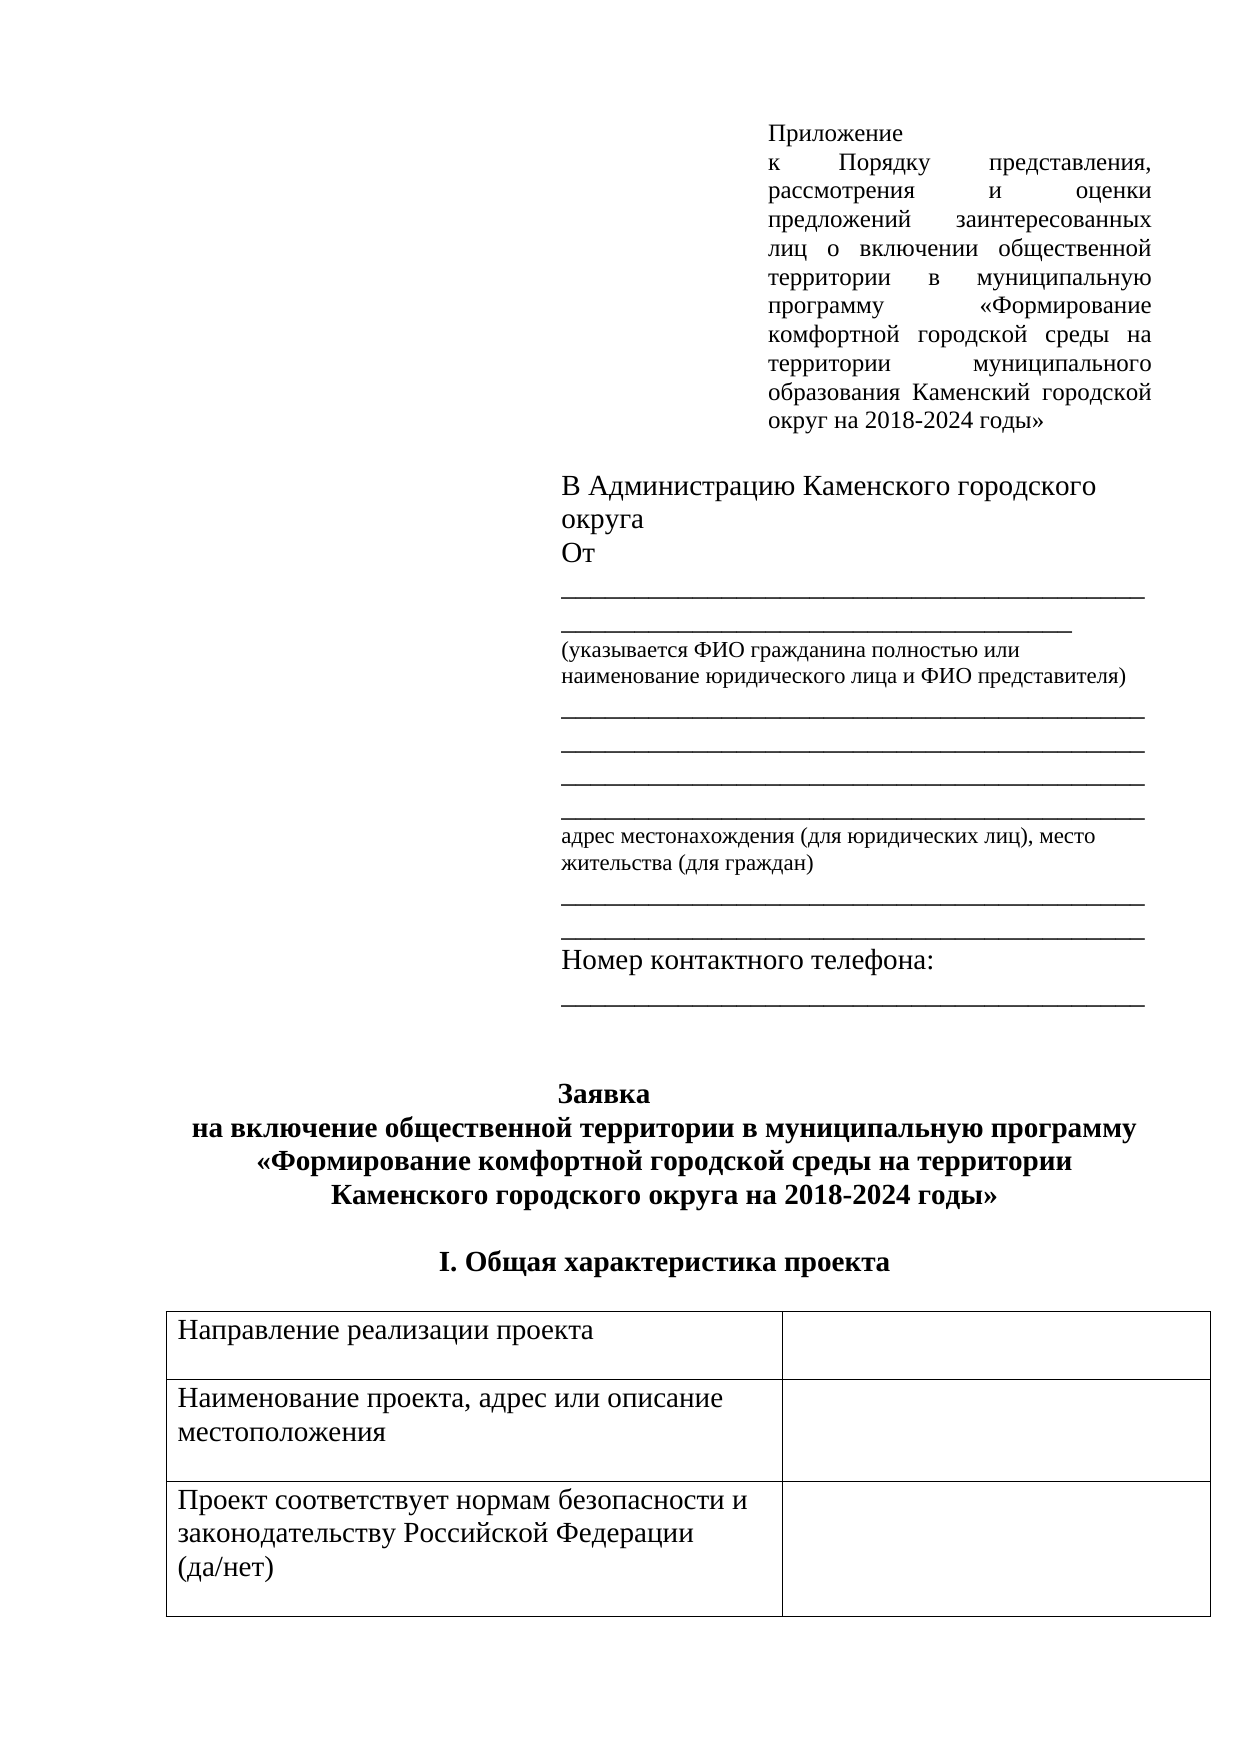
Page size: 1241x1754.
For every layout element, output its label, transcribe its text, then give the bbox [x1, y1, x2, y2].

text адрес местонахождения (для юридических лиц), место жительства (для граждан) [561, 822, 1152, 875]
text ________________________________________ [561, 976, 1152, 1009]
text Заявка [177, 1076, 1152, 1110]
table_header Направление реализации проекта [167, 1312, 782, 1379]
table_cell Наименование проекта, адрес или описание местоположения [167, 1380, 782, 1481]
text на включение общественной территории в муниципальную программу «Формирование комфортной городской среды на территории Каменского городского округа на 2018-2024 годы» [177, 1110, 1152, 1211]
text ________________________________________________________________________________________________________________________ [561, 688, 1152, 789]
text От ___________________________________________________________________________ [561, 535, 1152, 636]
text ________________________________________________________________________________ [561, 875, 1152, 942]
text Номер контактного телефона: [561, 942, 1152, 976]
table_cell [783, 1380, 1210, 1481]
text к Порядку представления, рассмотрения и оценки предложений заинтересованных лиц о включении общественной территории в муниципальную программу «Формирование комфортной городской среды на территории муниципального образования Каменский городской округ на 2018-2024 годы» [768, 147, 1152, 434]
text ________________________________________ [561, 789, 1152, 822]
text Приложение [768, 118, 1152, 147]
table_header [783, 1312, 1210, 1379]
table_cell [783, 1482, 1210, 1616]
text (указывается ФИО гражданина полностью или наименование юридического лица и ФИО представителя) [561, 636, 1152, 688]
text I. Общая характеристика проекта [177, 1244, 1152, 1278]
table_cell Проект соответствует нормам безопасности и законодательству Российской Федерации (да/нет) [167, 1482, 782, 1616]
text В Администрацию Каменского городского округа [561, 468, 1152, 535]
